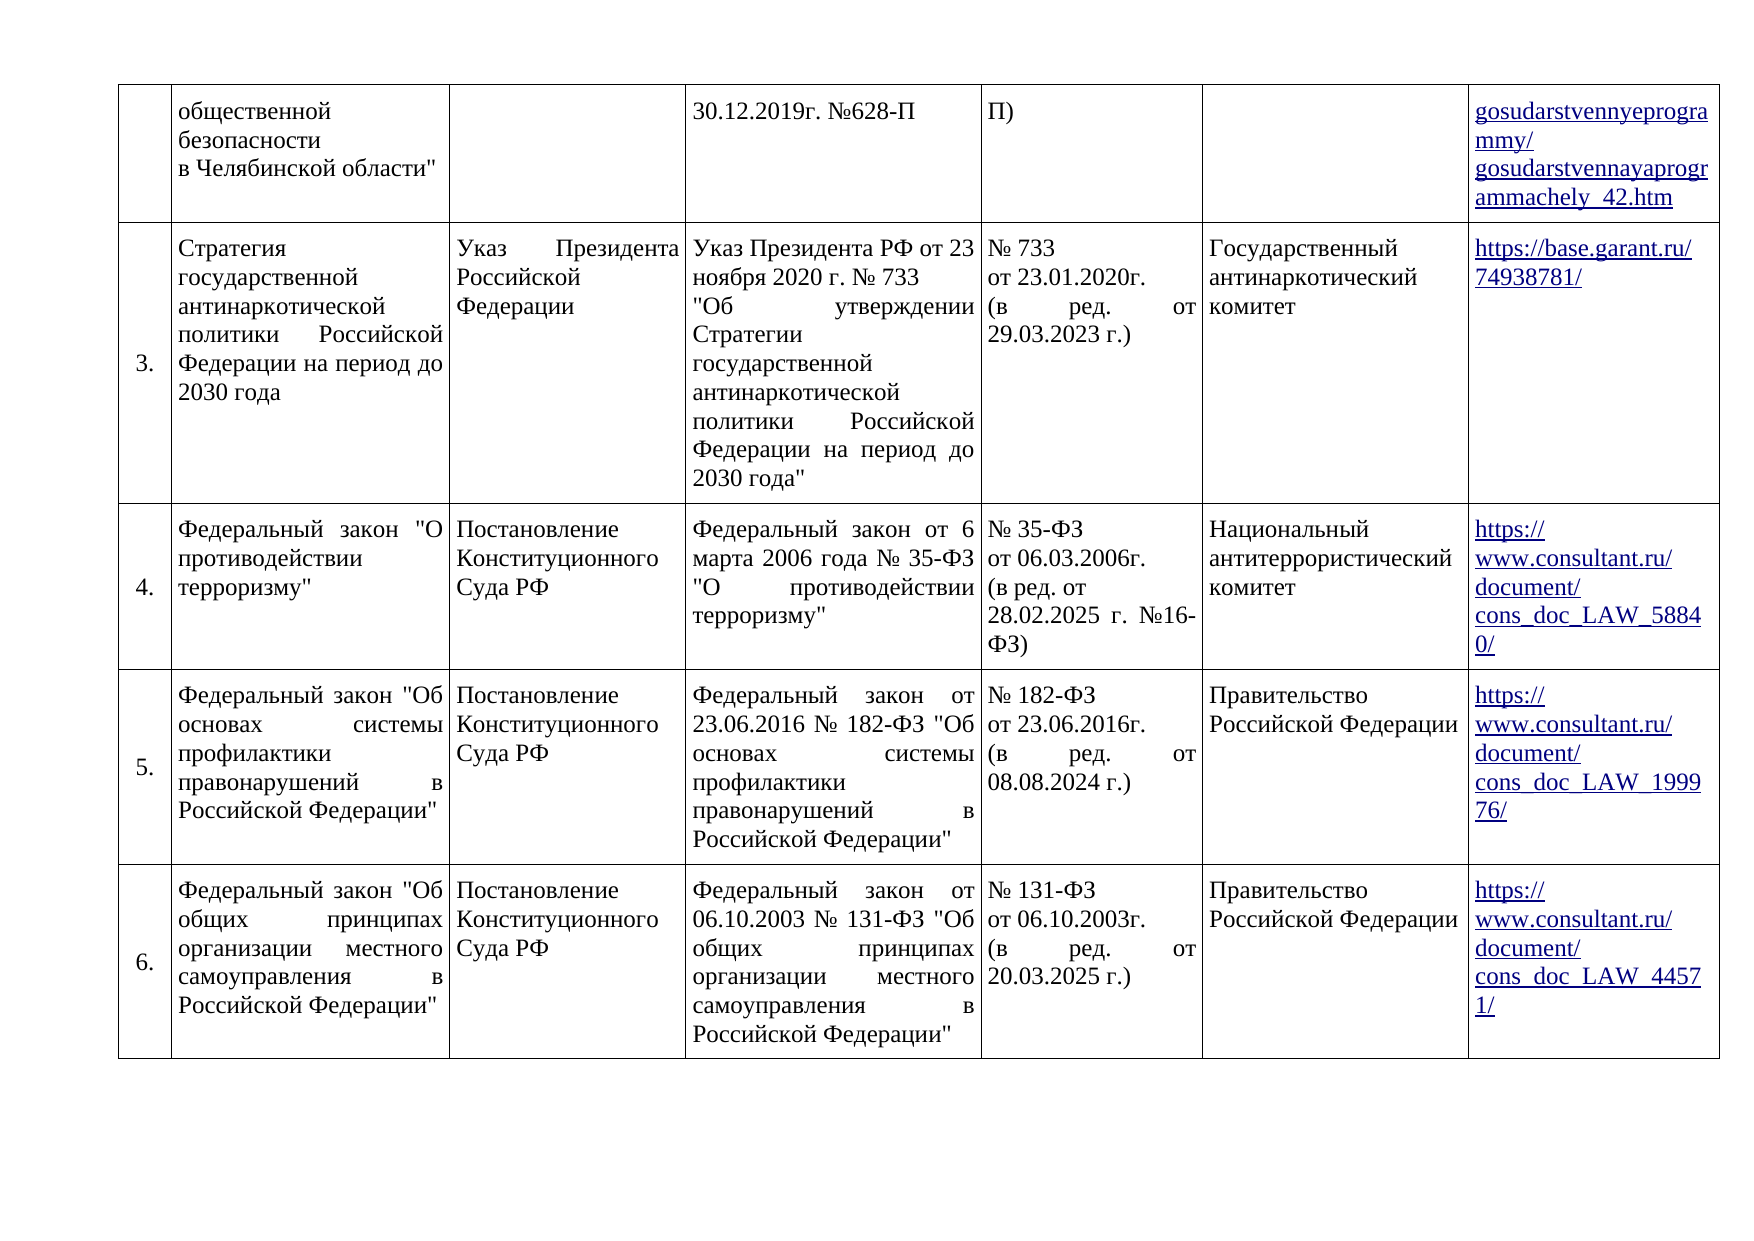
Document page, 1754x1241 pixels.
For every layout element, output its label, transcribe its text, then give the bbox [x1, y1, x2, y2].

table_cell 4. [119, 504, 171, 669]
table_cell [982, 85, 1202, 222]
table_cell Федеральный закон от 06.10.2003 № 131-ФЗ "Об общих принципах организации местного самоуправления в Российской Федерации" [686, 865, 981, 1058]
table_cell Федеральный закон "Об основах системы профилактики правонарушений в Российской Федерации" [172, 670, 449, 863]
table_cell Федеральный закон от 23.06.2016 № 182-ФЗ "Об основах системы профилактики правонарушений в Российской Федерации" [686, 670, 981, 863]
table_cell Национальный антитеррористический комитет [1203, 504, 1468, 669]
table_cell № 733 от 23.01.2020г. (в ред. от 29.03.2023 г.) [982, 223, 1202, 503]
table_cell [1469, 85, 1719, 222]
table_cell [450, 85, 685, 222]
table_cell https://www.consultant.ru/document/cons_doc_LAW_199976/ [1469, 670, 1719, 863]
table_cell https://www.consultant.ru/document/cons_doc_LAW_44571/ [1469, 865, 1719, 1058]
table_cell Указ Президента РФ от 23 ноября 2020 г. № 733 "Об утверждении Стратегии государственной антинаркотической политики Российской Федерации на период до 2030 года" [686, 223, 981, 503]
table_cell 6. [119, 865, 171, 1058]
table_cell Правительство Российской Федерации [1203, 670, 1468, 863]
table_cell № 131-ФЗ от 06.10.2003г. (в ред. от 20.03.2025 г.) [982, 865, 1202, 1058]
table_cell № 35-ФЗ от 06.03.2006г. (в ред. от 28.02.2025 г. №16-ФЗ) [982, 504, 1202, 669]
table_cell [172, 85, 449, 222]
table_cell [686, 85, 981, 222]
table_cell Стратегия государственной антинаркотической политики Российской Федерации на период до 2030 года [172, 223, 449, 503]
table_cell № 182-ФЗ от 23.06.2016г. (в ред. от 08.08.2024 г.) [982, 670, 1202, 863]
table_cell Федеральный закон от 6 марта 2006 года № 35-ФЗ "О противодействии терроризму" [686, 504, 981, 669]
table_cell Указ Президента Российской Федерации [450, 223, 685, 503]
table_cell https://www.consultant.ru/document/cons_doc_LAW_58840/ [1469, 504, 1719, 669]
table_cell 5. [119, 670, 171, 863]
table_cell Правительство Российской Федерации [1203, 865, 1468, 1058]
table_cell 2. [119, 85, 171, 222]
table_cell Федеральный закон "Об общих принципах организации местного самоуправления в Российской Федерации" [172, 865, 449, 1058]
table_cell Государственный антинаркотический комитет [1203, 223, 1468, 503]
table_cell 3. [119, 223, 171, 503]
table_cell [1203, 85, 1468, 222]
table_cell https://base.garant.ru/74938781/ [1469, 223, 1719, 503]
table_cell Постановление Конституционного Суда РФ [450, 504, 685, 669]
table_cell Федеральный закон "О противодействии терроризму" [172, 504, 449, 669]
table_cell Постановление Конституционного Суда РФ [450, 865, 685, 1058]
table_cell Постановление Конституционного Суда РФ [450, 670, 685, 863]
